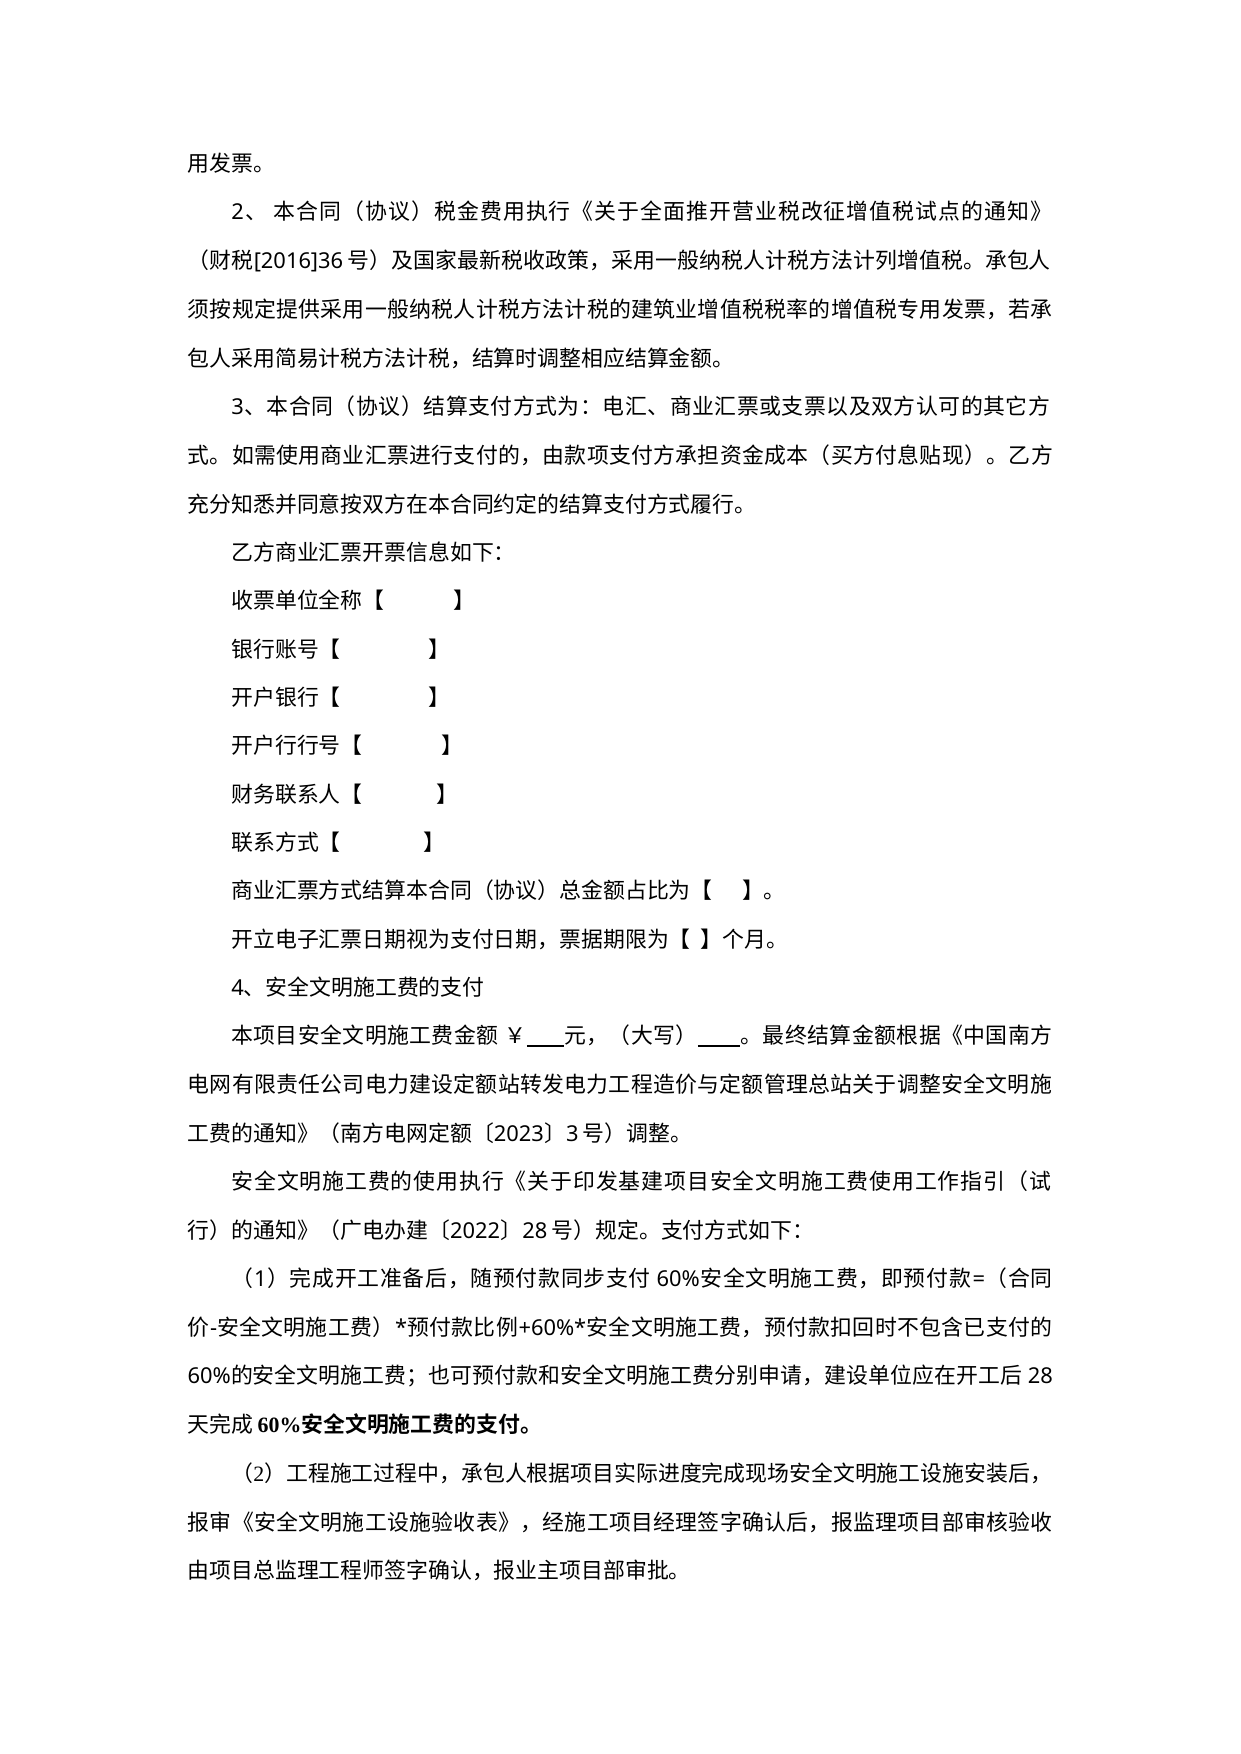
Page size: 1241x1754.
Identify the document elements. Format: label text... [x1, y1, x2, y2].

text 商业汇票方式结算本合同（协议）总金额占比为【 】。 [187, 873, 1053, 905]
text 4、安全文明施工费的支付 [187, 969, 1053, 1002]
text 安全文明施工费的使用执行《关于印发基建项目安全文明施工费使用工作指引（试行）的通知》（广电办建〔2022〕28号）规定。支付方式如下： [187, 1164, 1053, 1245]
text 财务联系人【 】 [187, 776, 1053, 809]
text 开户银行【 】 [187, 679, 1053, 712]
text 3、本合同（协议）结算支付方式为：电汇、商业汇票或支票以及双方认可的其它方式。如需使用商业汇票进行支付的，由款项支付方承担资金成本（买方付息贴现）。乙方充分知悉并同意按双方在本合同约定的结算支付方式履行。 [187, 389, 1053, 519]
text 开户行行号【 】 [187, 728, 1053, 760]
text 联系方式【 】 [187, 824, 1053, 857]
text （1）完成开工准备后，随预付款同步支付60%安全文明施工费，即预付款=（合同价-安全文明施工费）*预付款比例+60%*安全文明施工费，预付款扣回时不包含已支付的60%的安全文明施工费；也可预付款和安全文明施工费分别申请，建设单位应在开工后28天完成60%安全文明施工费的支付。 [187, 1261, 1053, 1439]
text 2、 本合同（协议）税金费用执行《关于全面推开营业税改征增值税试点的通知》（财税[2016]36号）及国家最新税收政策，采用一般纳税人计税方法计列增值税。承包人须按规定提供采用一般纳税人计税方法计税的建筑业增值税税率的增值税专用发票，若承包人采用简易计税方法计税，结算时调整相应结算金额。 [187, 194, 1053, 373]
text 开立电子汇票日期视为支付日期，票据期限为【 】个月。 [187, 921, 1053, 954]
text （2）工程施工过程中，承包人根据项目实际进度完成现场安全文明施工设施安装后，报审《安全文明施工设施验收表》，经施工项目经理签字确认后，报监理项目部审核验收，由项目总监理工程师签字确认，报业主项目部审批。 [187, 1455, 1053, 1585]
text 收票单位全称【 】 [187, 583, 1053, 615]
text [187, 146, 1053, 178]
text 乙方商业汇票开票信息如下： [187, 534, 1053, 567]
text 本项目安全文明施工费金额 ￥ 元，（大写） 。最终结算金额根据《中国南方电网有限责任公司电力建设定额站转发电力工程造价与定额管理总站关于调整安全文明施工费的通知》（南方电网定额〔2023〕3号）调整。 [187, 1018, 1053, 1148]
text 银行账号【 】 [187, 631, 1053, 664]
